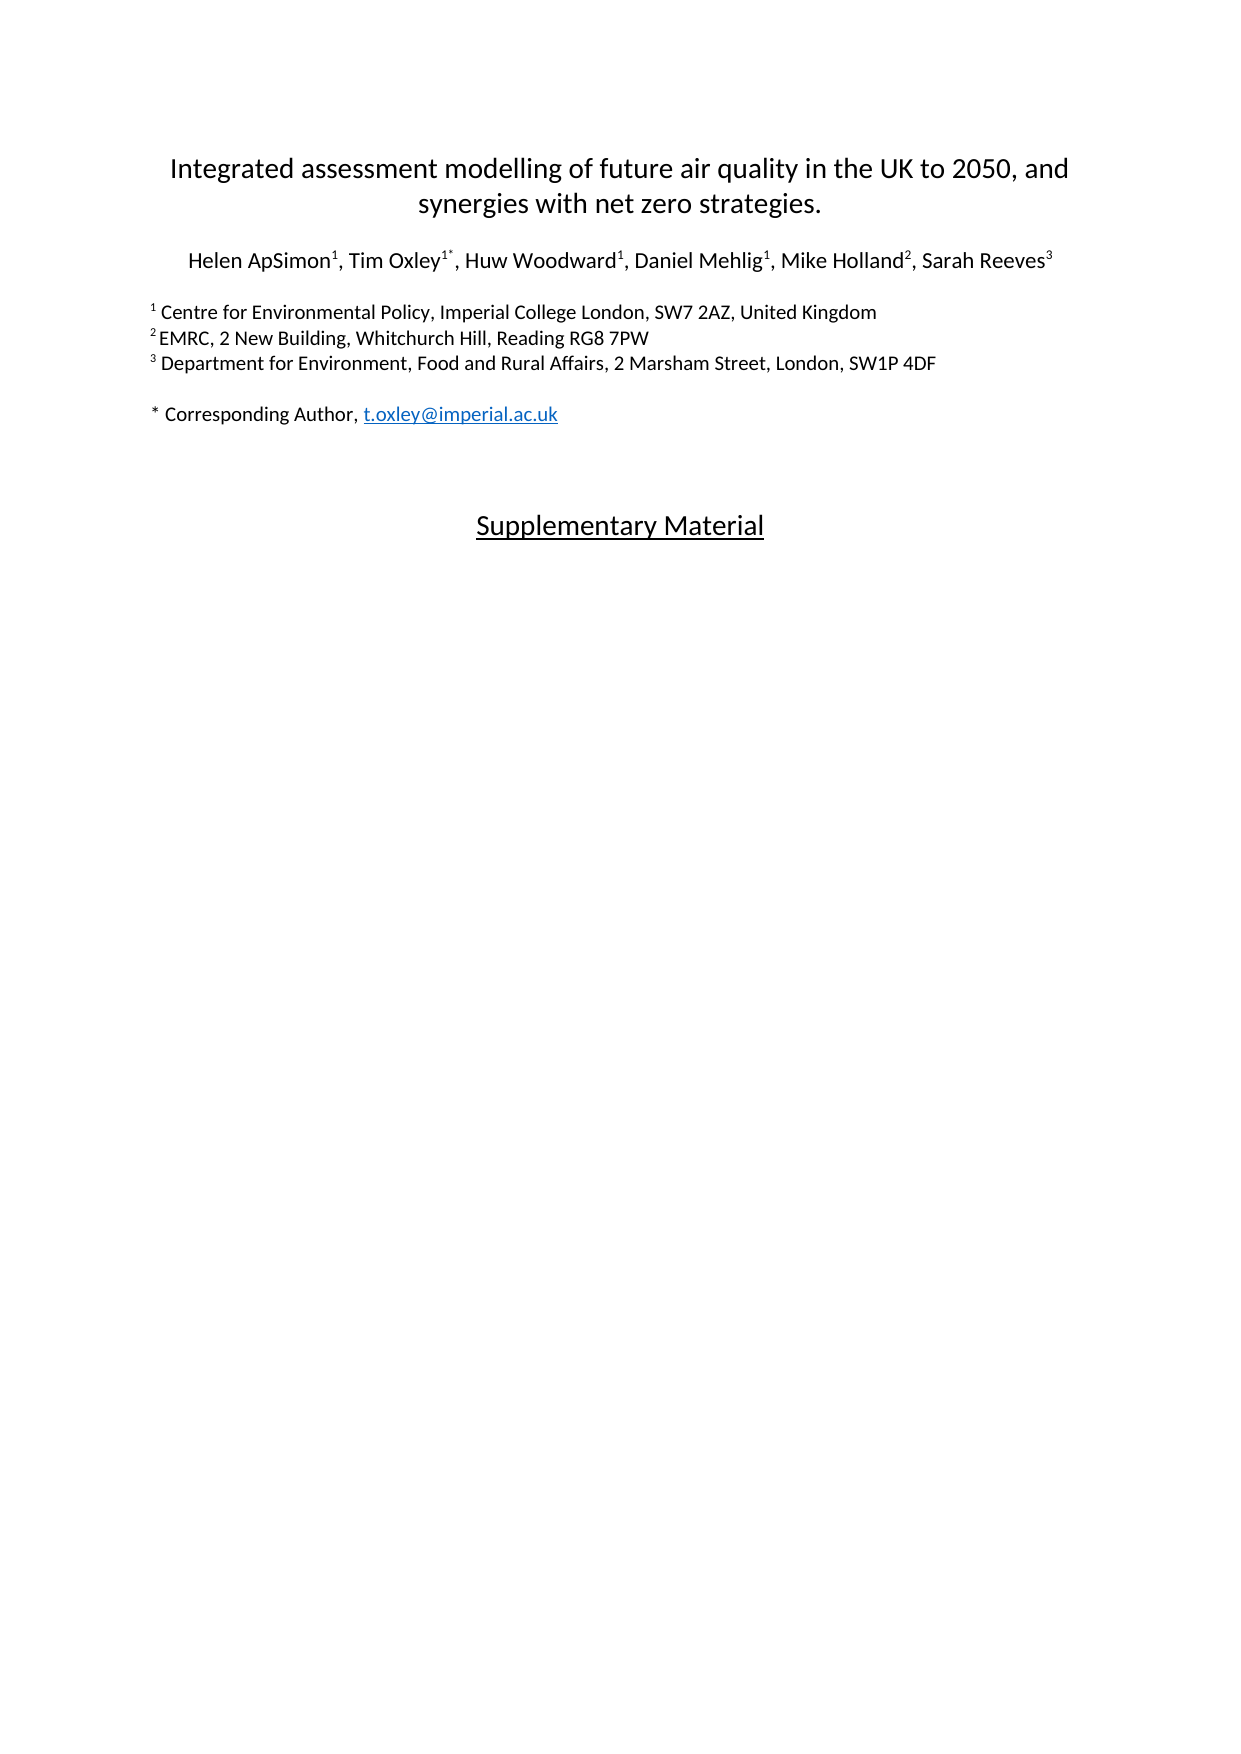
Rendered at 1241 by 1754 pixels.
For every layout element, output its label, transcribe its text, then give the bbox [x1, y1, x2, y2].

text 2 EMRC, 2 New Building, Whitchurch Hill, Reading RG8 7PW [150, 325, 1090, 350]
text Supplementary Material [150, 507, 1090, 543]
text 3 Department for Environment, Food and Rural Affairs, 2 Marsham Street, London, SW1P 4DF [150, 350, 1090, 376]
text 1 Centre for Environmental Policy, Imperial College London, SW7 2AZ, United Kingdom [150, 299, 1090, 325]
text Integrated assessment modelling of future air quality in the UK to 2050, and synergies with net zero strategies. [150, 150, 1090, 221]
text * Corresponding Author, t.oxley@imperial.ac.uk [150, 401, 1090, 426]
text Helen ApSimon1, Tim Oxley1*, Huw Woodward1, Daniel Mehlig1, Mike Holland2, Sarah Reeves3 [150, 246, 1090, 274]
